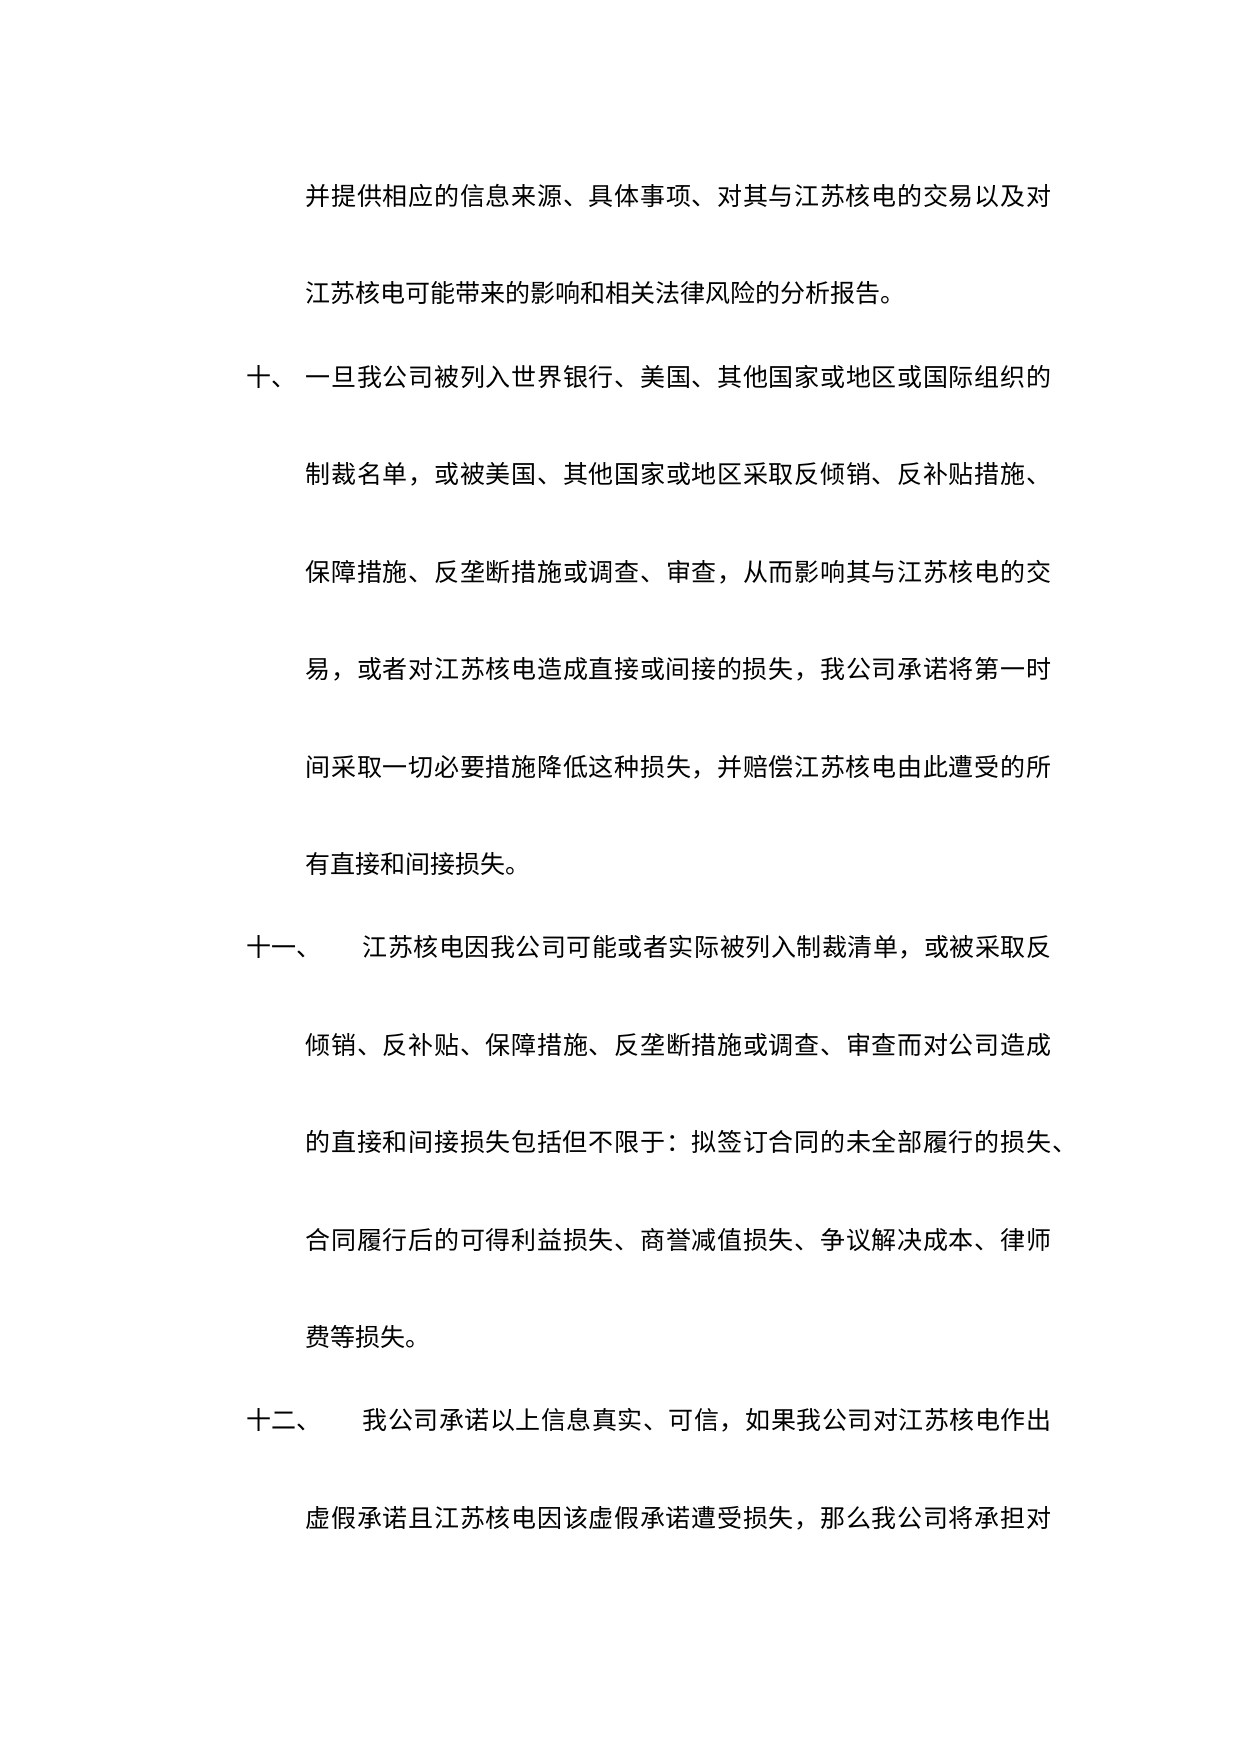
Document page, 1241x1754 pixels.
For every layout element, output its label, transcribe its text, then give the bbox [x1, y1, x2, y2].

list 江苏核电因我公司可能或者实际被列入制裁清单，或被采取反倾销、反补贴、保障措施、反垄断措施或调查、审查而对公司造成的直接和间接损失包括但不限于：拟签订合同的未全部履行的损失、合同履行后的可得利益损失、商誉减值损失、争议解决成本、律师费等损失。 [247, 913, 1053, 1368]
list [247, 162, 1053, 324]
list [247, 1386, 1053, 1549]
list 一旦我公司被列入世界银行、美国、其他国家或地区或国际组织的制裁名单，或被美国、其他国家或地区采取反倾销、反补贴措施、保障措施、反垄断措施或调查、审查，从而影响其与江苏核电的交易，或者对江苏核电造成直接或间接的损失，我公司承诺将第一时间采取一切必要措施降低这种损失，并赔偿江苏核电由此遭受的所有直接和间接损失。 [247, 343, 1053, 895]
